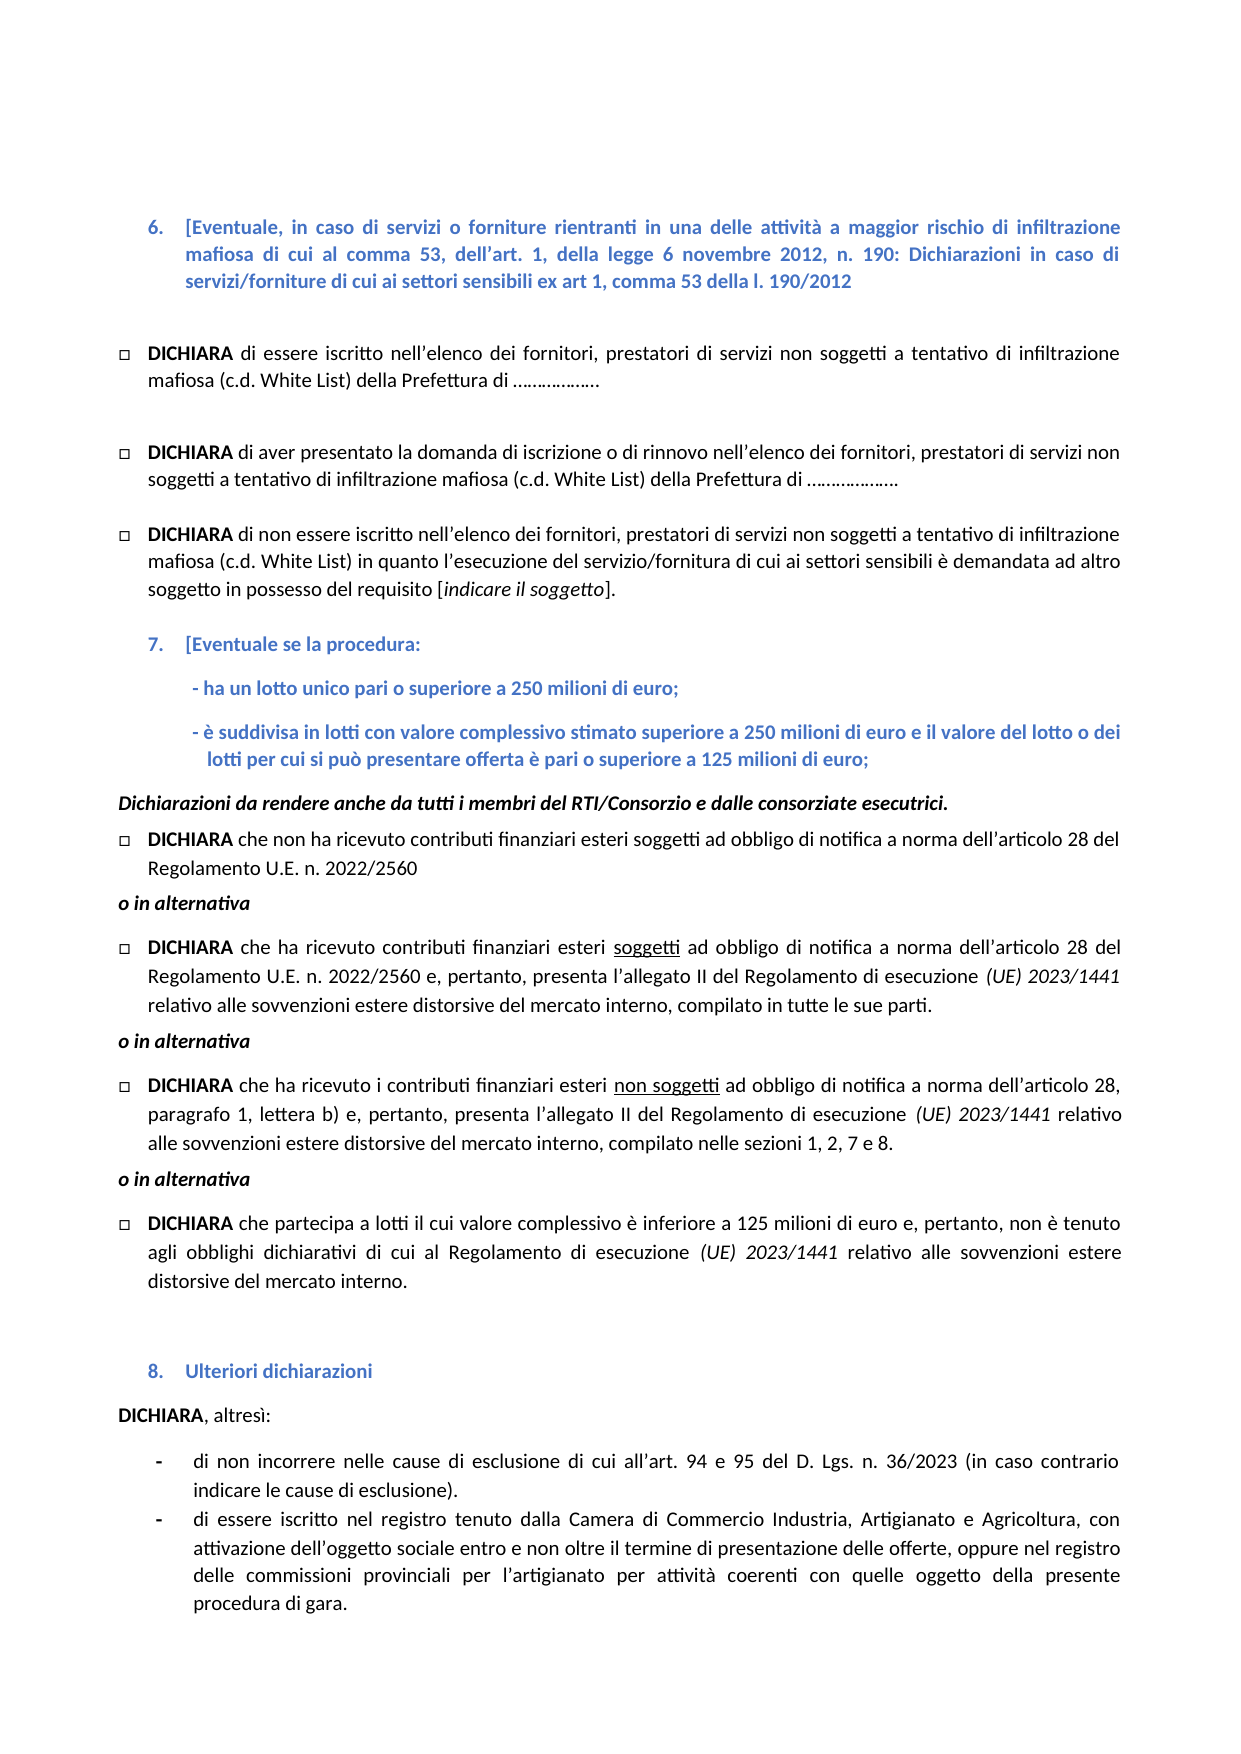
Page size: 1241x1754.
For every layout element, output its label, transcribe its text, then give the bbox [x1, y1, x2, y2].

text □ DICHIARA che partecipa a lotti il cui valore complessivo è inferiore a 125 milioni di euro e, pertanto, non è tenuto agli obblighi dichiarativi di cui al Regolamento di esecuzione (UE) 2023/1441 relativo alle sovvenzioni estere distorsive del mercato interno. [118, 1210, 1122, 1294]
list □ DICHIARA di aver presentato la domanda di iscrizione o di rinnovo nell’elenco dei fornitori, prestatori di servizi non soggetti a tentativo di infiltrazione mafiosa (c.d. White List) della Prefettura di ………………. [118, 439, 1122, 492]
text DICHIARA, altresì: [118, 1403, 1122, 1428]
list di essere iscritto nel registro tenuto dalla Camera di Commercio Industria, Artigianato e Agricoltura, con attivazione dell’oggetto sociale entro e non oltre il termine di presentazione delle offerte, oppure nel registro delle commissioni provinciali per l’artigianato per attività coerenti con quelle oggetto della presente procedura di gara. [156, 1504, 1122, 1615]
text o in alternativa [118, 890, 1122, 916]
text o in alternativa [118, 1166, 1122, 1191]
list [Eventuale se la procedura: [148, 631, 1122, 656]
text - ha un lotto unico pari o superiore a 250 milioni di euro; [192, 675, 1122, 700]
list Ulteriori dichiarazioni [148, 1358, 1122, 1384]
list [Eventuale, in caso di servizi o forniture rientranti in una delle attività a maggior rischio di infiltrazione mafiosa di cui al comma 53, dell’art. 1, della legge 6 novembre 2012, n. 190: Dichiarazioni in caso di servizi/forniture di cui ai settori sensibili ex art 1, comma 53 della l. 190/2012 [148, 214, 1122, 294]
text □ DICHIARA di essere iscritto nell’elenco dei fornitori, prestatori di servizi non soggetti a tentativo di infiltrazione mafiosa (c.d. White List) della Prefettura di ……………… [118, 340, 1122, 393]
text □ DICHIARA che ha ricevuto contributi finanziari esteri soggetti ad obbligo di notifica a norma dell’articolo 28 del Regolamento U.E. n. 2022/2560 e, pertanto, presenta l’allegato II del Regolamento di esecuzione (UE) 2023/1441 relativo alle sovvenzioni estere distorsive del mercato interno, compilato in tutte le sue parti. [118, 934, 1122, 1018]
list □ DICHIARA di non essere iscritto nell’elenco dei fornitori, prestatori di servizi non soggetti a tentativo di infiltrazione mafiosa (c.d. White List) in quanto l’esecuzione del servizio/fornitura di cui ai settori sensibili è demandata ad altro soggetto in possesso del requisito [indicare il soggetto]. [118, 521, 1122, 601]
text Dichiarazioni da rendere anche da tutti i membri del RTI/Consorzio e dalle consorziate esecutrici. [118, 790, 1122, 816]
text □ DICHIARA che ha ricevuto i contributi finanziari esteri non soggetti ad obbligo di notifica a norma dell’articolo 28, paragrafo 1, lettera b) e, pertanto, presenta l’allegato II del Regolamento di esecuzione (UE) 2023/1441 relativo alle sovvenzioni estere distorsive del mercato interno, compilato nelle sezioni 1, 2, 7 e 8. [118, 1072, 1122, 1156]
text o in alternativa [118, 1028, 1122, 1053]
text □ DICHIARA che non ha ricevuto contributi finanziari esteri soggetti ad obbligo di notifica a norma dell’articolo 28 del Regolamento U.E. n. 2022/2560 [118, 826, 1122, 880]
list di non incorrere nelle cause di esclusione di cui all’art. 94 e 95 del D. Lgs. n. 36/2023 (in caso contrario indicare le cause di esclusione). [156, 1447, 1122, 1502]
text - è suddivisa in lotti con valore complessivo stimato superiore a 250 milioni di euro e il valore del lotto o dei lotti per cui si può presentare offerta è pari o superiore a 125 milioni di euro; [192, 719, 1122, 772]
